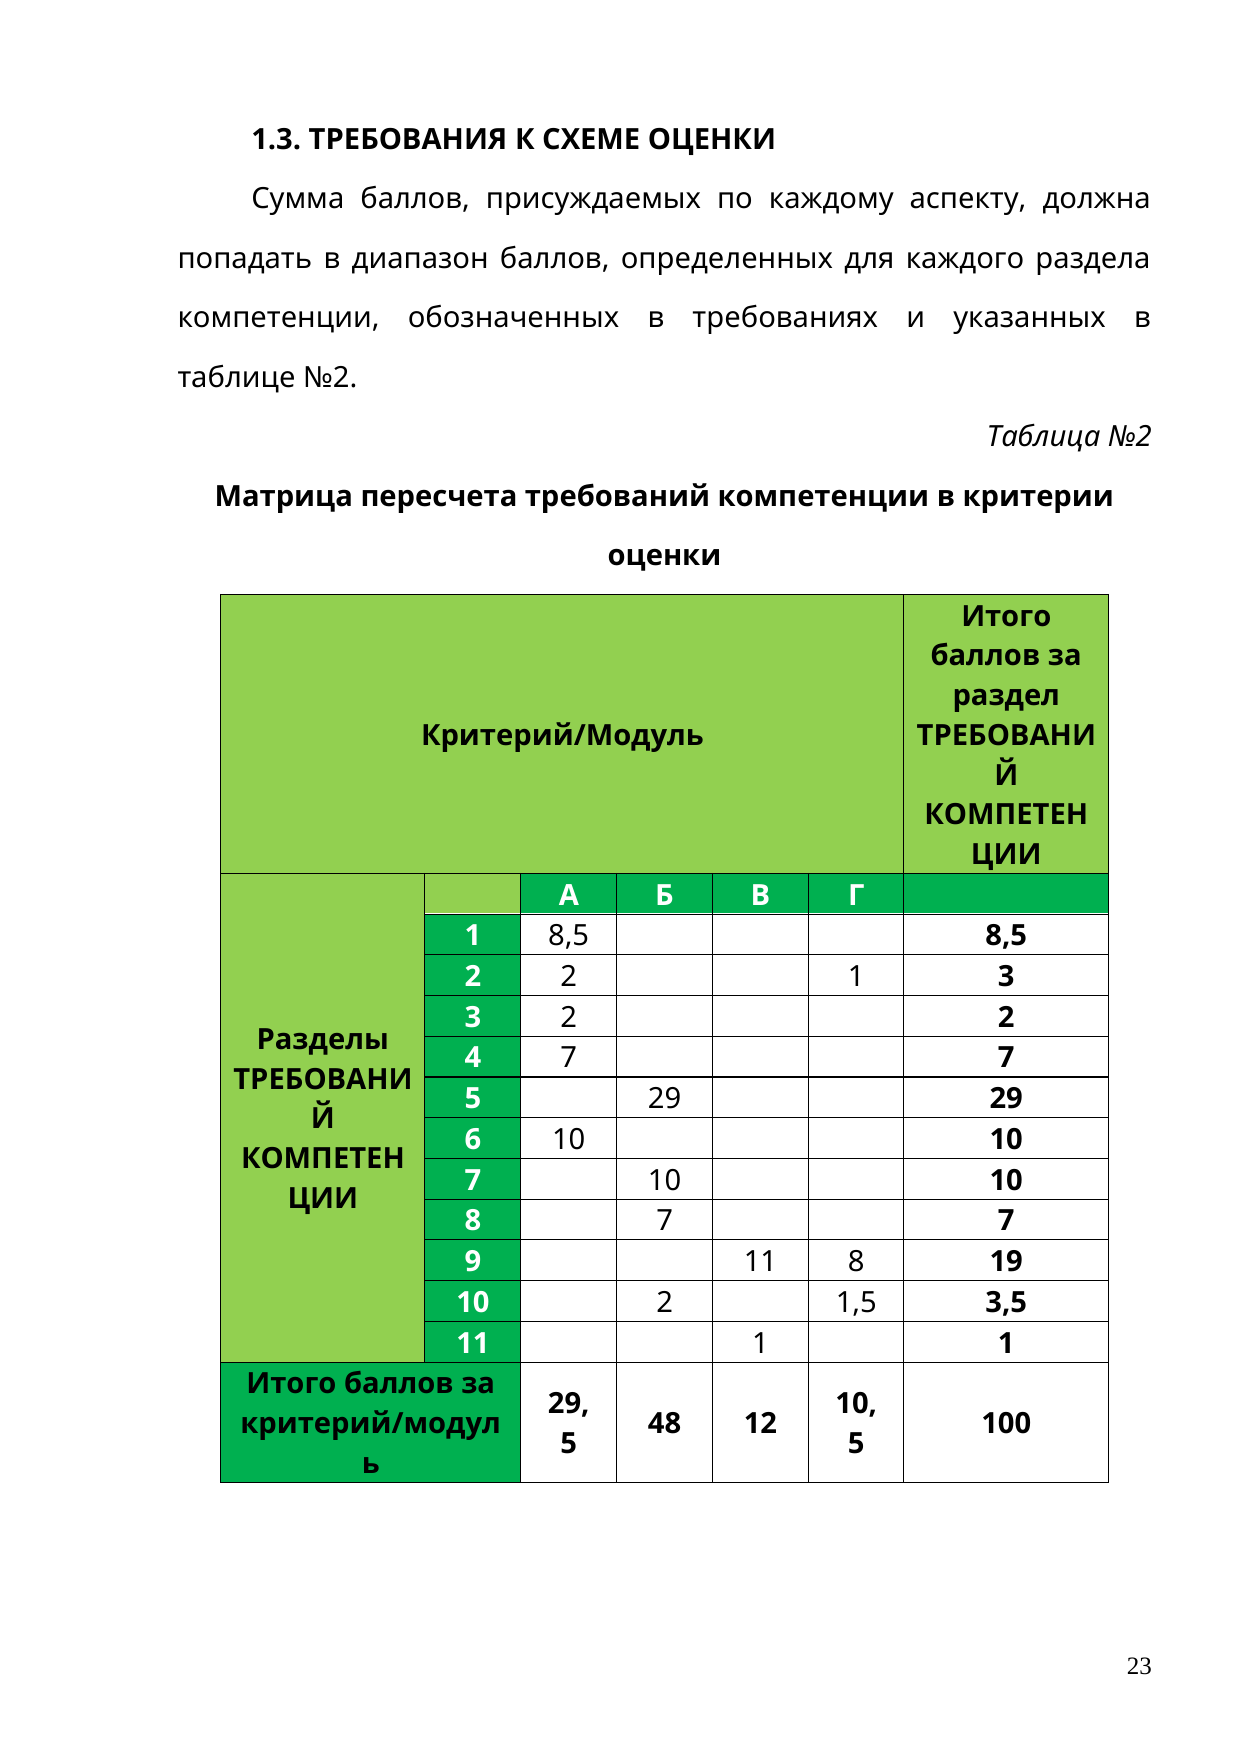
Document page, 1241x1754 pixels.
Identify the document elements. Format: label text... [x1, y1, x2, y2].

table_cell 7 [521, 1037, 616, 1076]
table_cell 1,5 [809, 1281, 903, 1321]
table_cell [617, 996, 712, 1036]
table_cell [713, 1281, 808, 1321]
table_cell 1 [713, 1322, 808, 1362]
table_cell 9 [425, 1240, 520, 1280]
table_cell В [713, 874, 808, 913]
table_cell Разделы ТРЕБОВАНИЙ КОМПЕТЕНЦИИ [221, 874, 424, 1362]
table_cell [809, 1159, 903, 1199]
table_cell [713, 1118, 808, 1158]
table_cell [713, 915, 808, 954]
table_cell 5 [425, 1078, 520, 1117]
table_cell [521, 1200, 616, 1239]
table_cell [809, 915, 903, 954]
table_cell 10 [521, 1118, 616, 1158]
table_cell 8 [809, 1240, 903, 1280]
table_cell 10 [904, 1118, 1108, 1158]
table_cell [521, 1078, 616, 1117]
table_cell 3 [904, 955, 1108, 995]
table_header Итого баллов за раздел ТРЕБОВАНИЙ КОМПЕТЕНЦИИ [904, 595, 1108, 873]
table_cell [521, 1281, 616, 1321]
table_cell 7 [904, 1037, 1108, 1076]
table_cell 4 [425, 1037, 520, 1076]
table_cell [617, 1037, 712, 1076]
table_cell [809, 1078, 903, 1117]
table_cell [521, 1159, 616, 1199]
table_cell 29 [904, 1078, 1108, 1117]
table_cell [713, 1159, 808, 1199]
table_cell [617, 1240, 712, 1280]
table_cell [809, 1322, 903, 1362]
table_cell [617, 1118, 712, 1158]
table_cell 48 [617, 1363, 712, 1482]
table_cell [425, 874, 520, 913]
table_cell 2 [425, 955, 520, 995]
text 1.3. ТРЕБОВАНИЯ К СХЕМЕ ОЦЕНКИ [177, 118, 1152, 158]
table_cell [904, 874, 1108, 913]
table_cell 10 [425, 1281, 520, 1321]
table_cell 11 [425, 1322, 520, 1362]
table_cell 29 [617, 1078, 712, 1117]
table_cell 7 [904, 1200, 1108, 1239]
table_cell Г [809, 874, 903, 913]
table_cell A [521, 874, 616, 913]
table_cell [713, 996, 808, 1036]
table_cell 7 [617, 1200, 712, 1239]
table_cell 7 [425, 1159, 520, 1199]
table_cell 2 [617, 1281, 712, 1321]
table_cell 2 [521, 955, 616, 995]
table_cell [521, 1322, 616, 1362]
table_cell [809, 1200, 903, 1239]
table_cell 2 [521, 996, 616, 1036]
text Матрица пересчета требований компетенции в критерии оценки [177, 475, 1152, 574]
table_cell 8 [425, 1200, 520, 1239]
table_cell [521, 1240, 616, 1280]
table_cell [713, 1037, 808, 1076]
table_cell 29,5 [521, 1363, 616, 1482]
table_cell [713, 1200, 808, 1239]
table_cell 12 [713, 1363, 808, 1482]
table_cell [809, 996, 903, 1036]
table_cell 10,5 [809, 1363, 903, 1482]
table_cell [809, 1118, 903, 1158]
text Таблица №2 [177, 416, 1152, 455]
table_cell [617, 955, 712, 995]
table_cell 19 [904, 1240, 1108, 1280]
table_cell Итого баллов за критерий/модуль [221, 1363, 520, 1482]
text Сумма баллов, присуждаемых по каждому аспекту, должна попадать в диапазон баллов, определенных для каждого раздела компетенции, обозначенных в требованиях и указанных в таблице №2. [177, 178, 1152, 396]
table_cell 1 [809, 955, 903, 995]
table_cell 11 [713, 1240, 808, 1280]
table_cell [713, 1078, 808, 1117]
table_cell 1 [904, 1322, 1108, 1362]
table_cell [617, 915, 712, 954]
table_cell [809, 1037, 903, 1076]
table_cell [617, 1322, 712, 1362]
table_cell 2 [904, 996, 1108, 1036]
table_cell 8,5 [521, 915, 616, 954]
table_cell 6 [425, 1118, 520, 1158]
table_cell 3,5 [904, 1281, 1108, 1321]
table_header Критерий/Модуль [221, 595, 903, 873]
table_cell 8,5 [904, 915, 1108, 954]
table_cell Б [617, 874, 712, 913]
table_cell 100 [904, 1363, 1108, 1482]
table_cell 3 [425, 996, 520, 1036]
table_cell 10 [904, 1159, 1108, 1199]
table_cell [713, 955, 808, 995]
table_cell 10 [617, 1159, 712, 1199]
table_cell 1 [425, 915, 520, 954]
